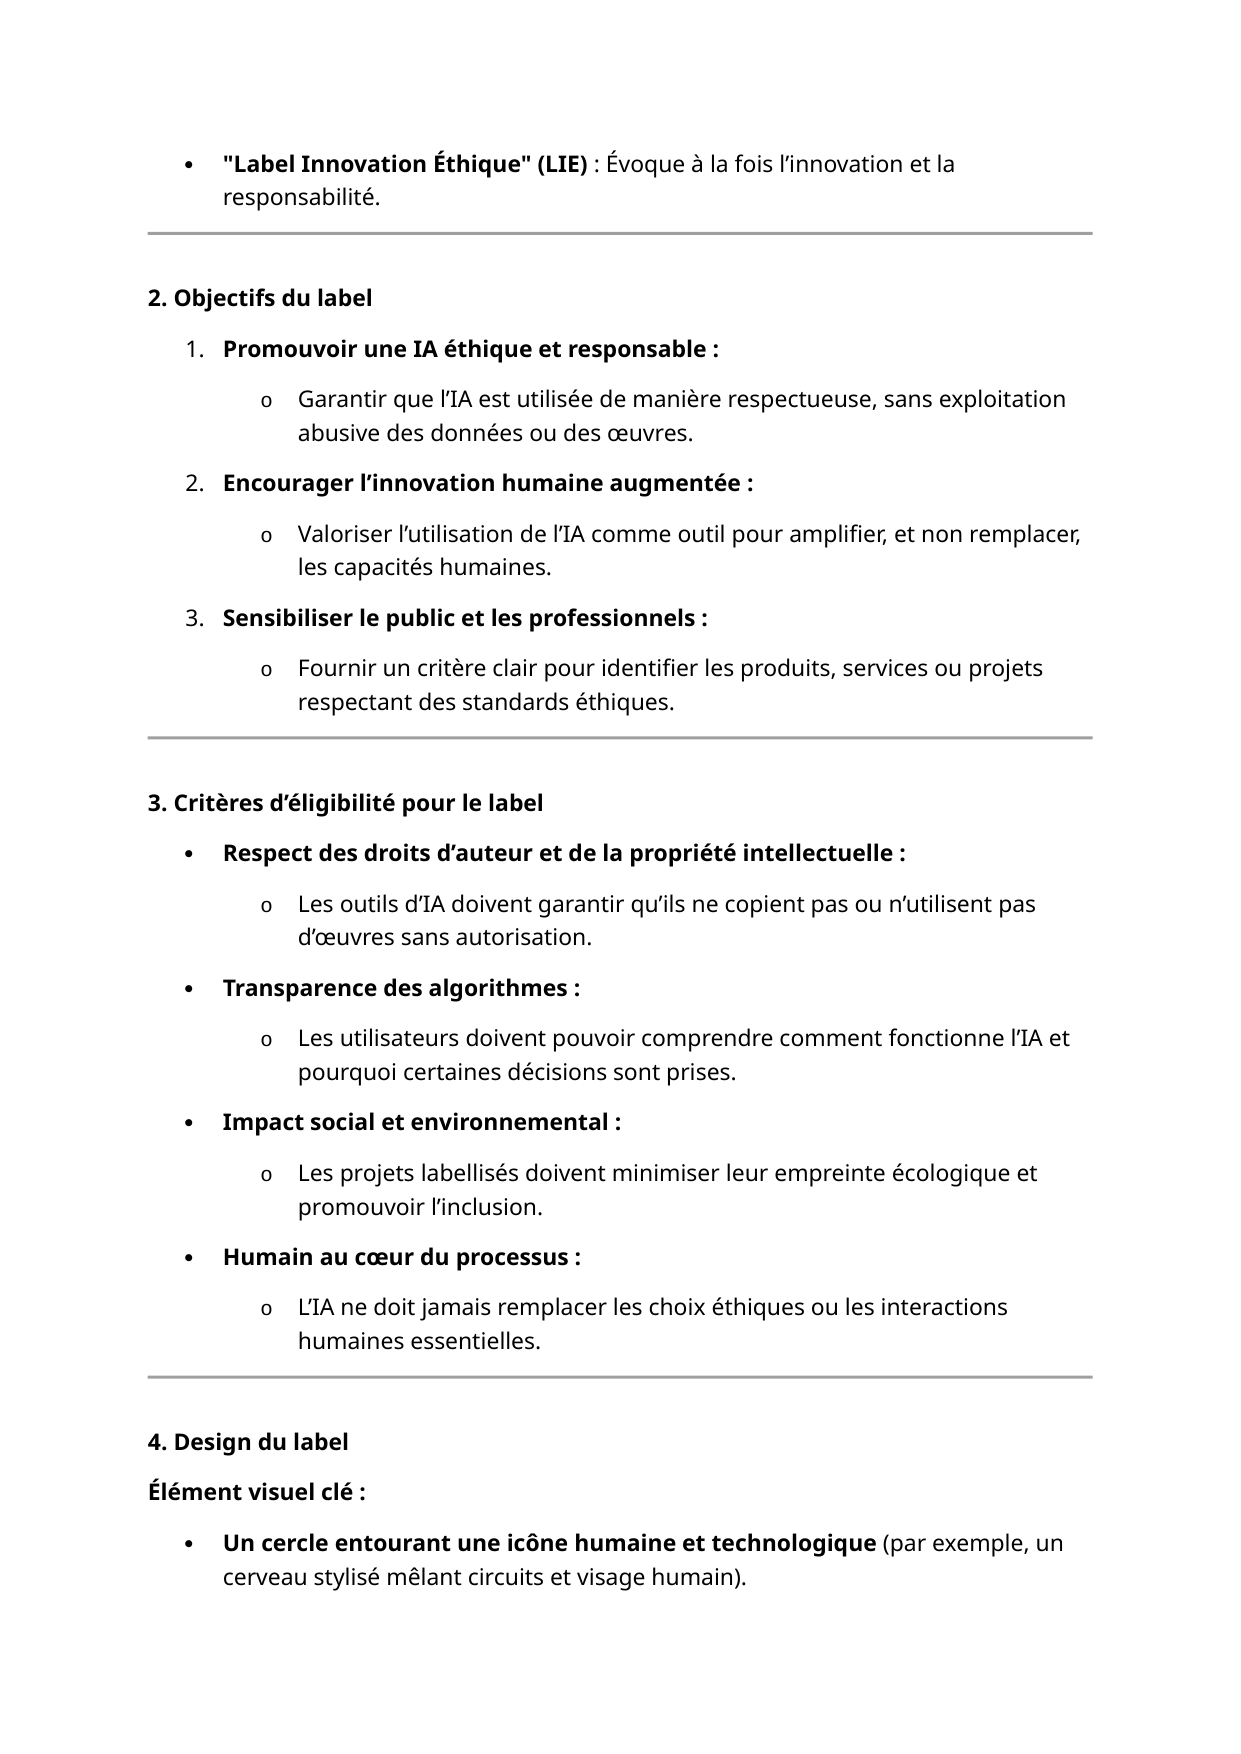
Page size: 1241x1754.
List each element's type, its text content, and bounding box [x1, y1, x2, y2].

text 4. Design du label [148, 1426, 1093, 1457]
list Sensibiliser le public et les professionnels : [185, 602, 1093, 633]
list Promouvoir une IA éthique et responsable : [185, 333, 1093, 364]
text 2. Objectifs du label [148, 282, 1093, 313]
list Un cercle entourant une icône humaine et technologique (par exemple, un cerveau stylisé mêlant circuits et visage humain). [185, 1527, 1093, 1592]
list Les utilisateurs doivent pouvoir comprendre comment fonctionne l’IA et pourquoi certaines décisions sont prises. [260, 1022, 1093, 1087]
text 3. Critères d’éligibilité pour le label [148, 787, 1093, 818]
list Respect des droits d’auteur et de la propriété intellectuelle : [185, 837, 1093, 868]
list Fournir un critère clair pour identifier les produits, services ou projets respectant des standards éthiques. [260, 652, 1093, 717]
list Les outils d’IA doivent garantir qu’ils ne copient pas ou n’utilisent pas d’œuvres sans autorisation. [260, 888, 1093, 953]
list Encourager l’innovation humaine augmentée : [185, 467, 1093, 498]
list Garantir que l’IA est utilisée de manière respectueuse, sans exploitation abusive des données ou des œuvres. [260, 383, 1093, 448]
list "Label Innovation Éthique" (LIE) : Évoque à la fois l’innovation et la responsabilité. [185, 148, 1093, 213]
list Valoriser l’utilisation de l’IA comme outil pour amplifier, et non remplacer, les capacités humaines. [260, 518, 1093, 583]
list Transparence des algorithmes : [185, 972, 1093, 1003]
list Les projets labellisés doivent minimiser leur empreinte écologique et promouvoir l’inclusion. [260, 1157, 1093, 1222]
list L’IA ne doit jamais remplacer les choix éthiques ou les interactions humaines essentielles. [260, 1291, 1093, 1356]
list Humain au cœur du processus : [185, 1241, 1093, 1272]
text Élément visuel clé : [148, 1476, 1093, 1508]
list Impact social et environnemental : [185, 1106, 1093, 1138]
